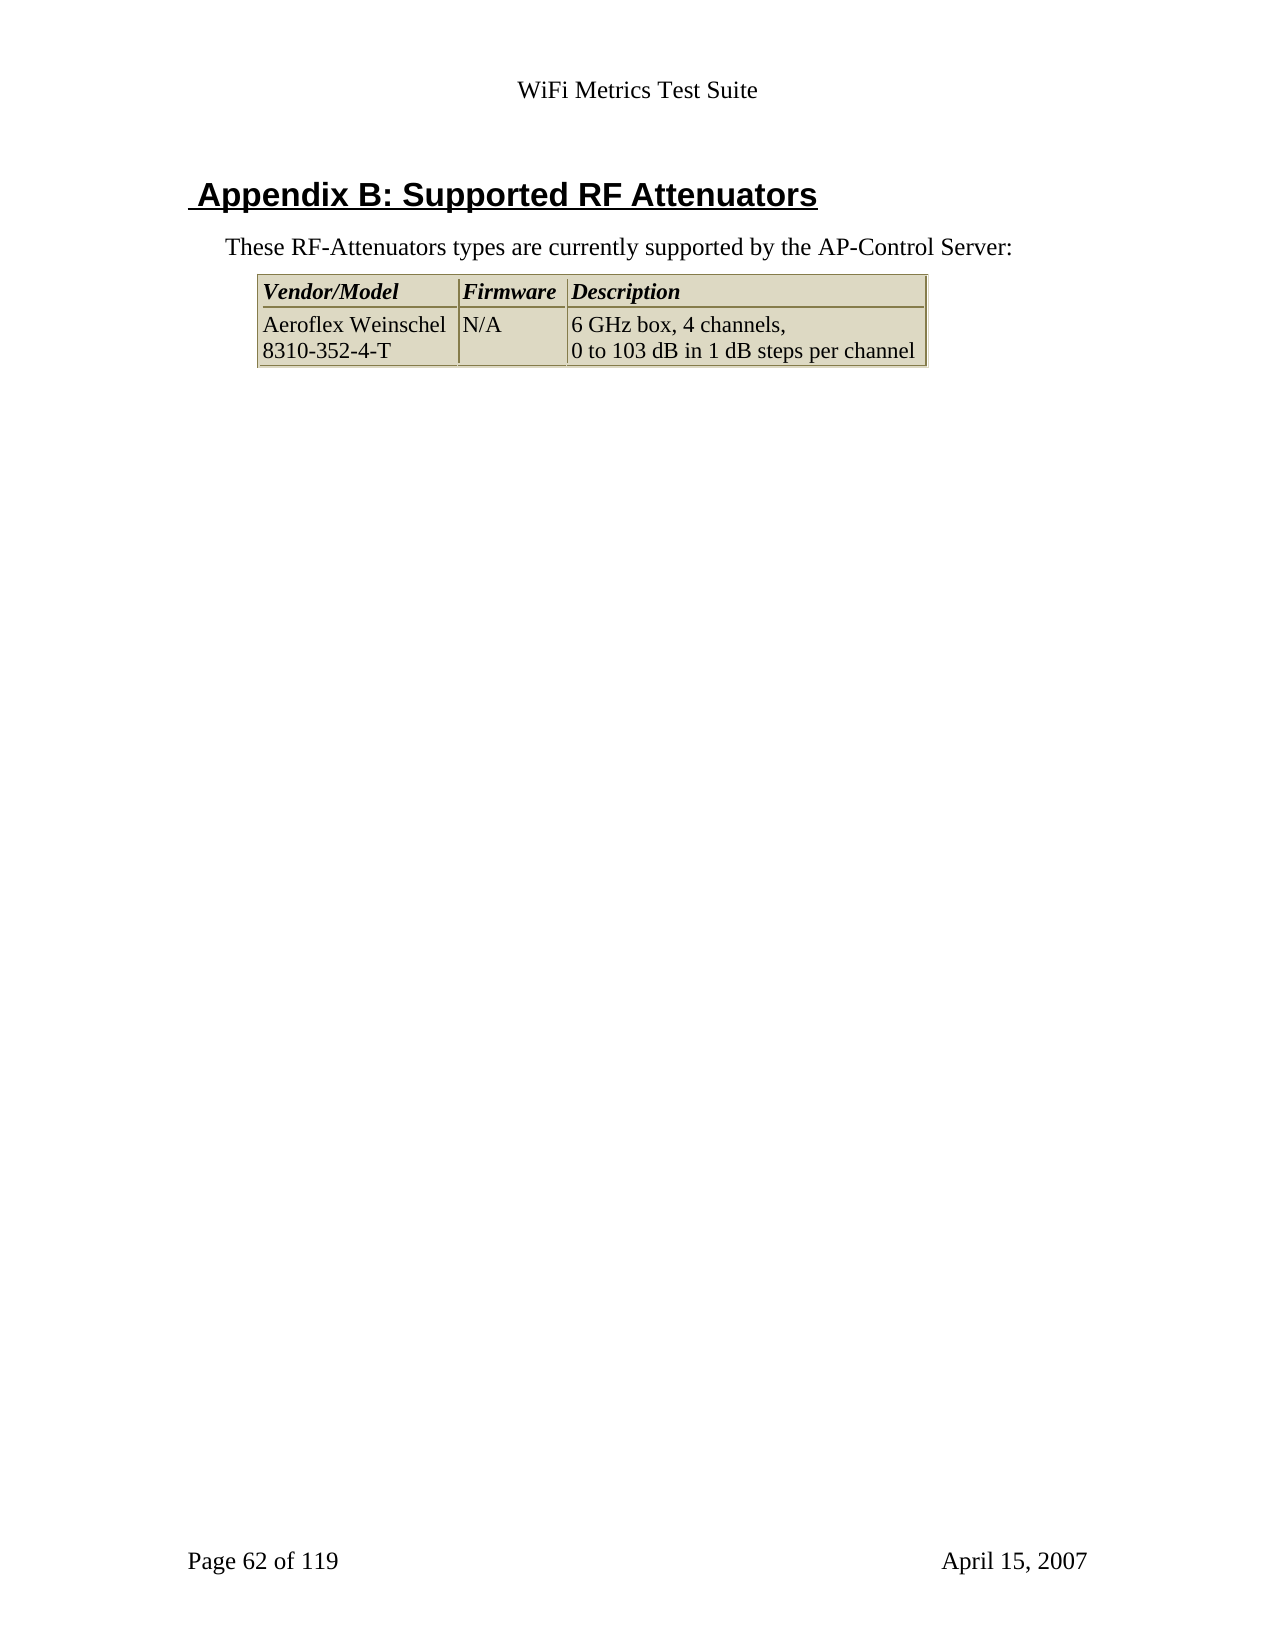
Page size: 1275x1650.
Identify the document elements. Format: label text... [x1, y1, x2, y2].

table_header Firmware [458, 277, 567, 306]
table_cell N/A [458, 309, 567, 365]
text These RF-Attenuators types are currently supported by the AP-Control Server: [225, 232, 1087, 261]
table_header Vendor/Model [260, 275, 458, 306]
subtitle Appendix B: Supported RF Attenuators [187, 175, 1087, 213]
table_header Description [567, 277, 925, 306]
table_cell Aeroflex Weinschel 8310-352-4-T [260, 306, 458, 365]
table_cell 6 GHz box, 4 channels, 0 to 103 dB in 1 dB steps per channel [567, 306, 925, 365]
